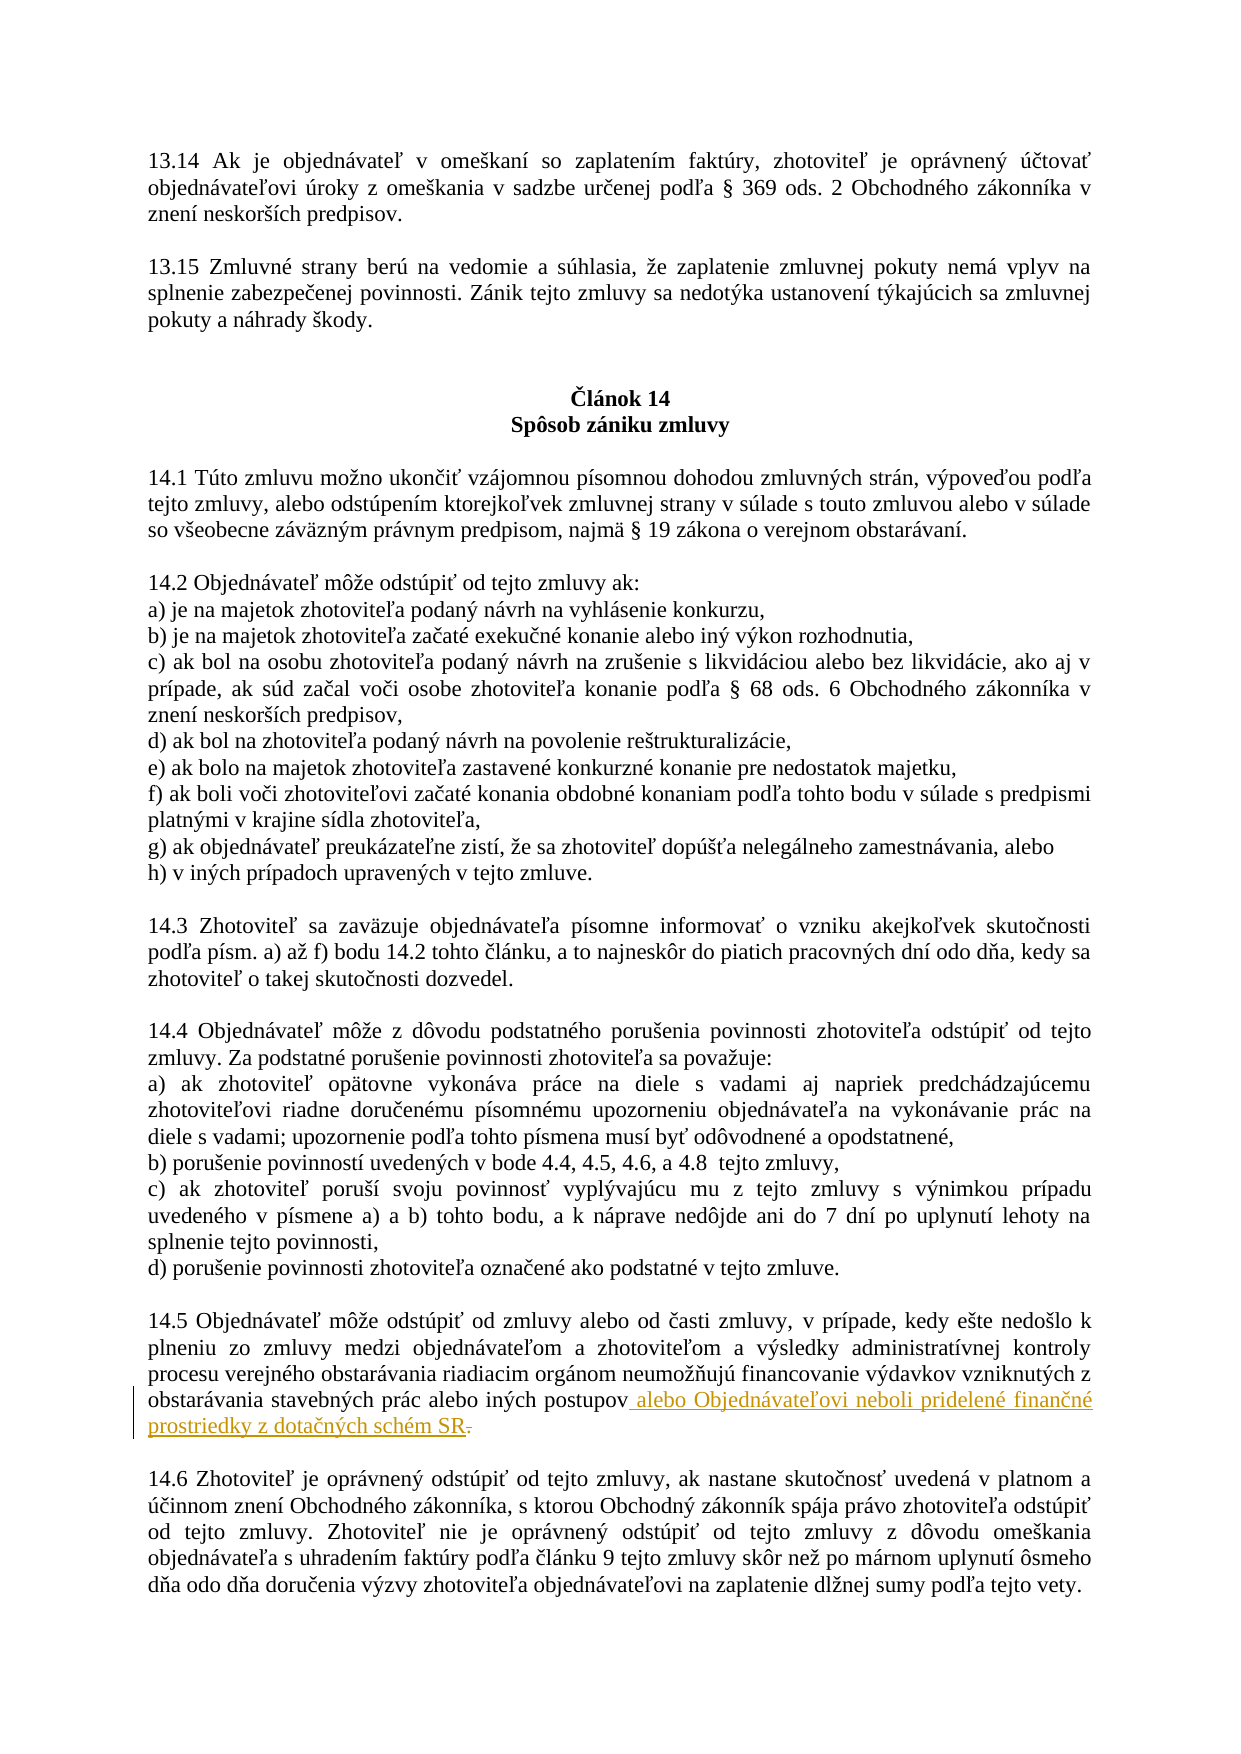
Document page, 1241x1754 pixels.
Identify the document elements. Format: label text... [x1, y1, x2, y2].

text e) ak bolo na majetok zhotoviteľa zastavené konkurzné konanie pre nedostatok majetku, [148, 754, 1093, 780]
text 14.4 Objednávateľ môže z dôvodu podstatného porušenia povinnosti zhotoviteľa odstúpiť od tejto zmluvy. Za podstatné porušenie povinnosti zhotoviteľa sa považuje: [148, 1017, 1093, 1070]
text f) ak boli voči zhotoviteľovi začaté konania obdobné konaniam podľa tohto bodu v súlade s predpismi platnými v krajine sídla zhotoviteľa, [148, 780, 1093, 833]
text 14.2 Objednávateľ môže odstúpiť od tejto zmluvy ak: [148, 569, 1093, 596]
text 13.14 Ak je objednávateľ v omeškaní so zaplatením faktúry, zhotoviteľ je oprávnený účtovať objednávateľovi úroky z omeškania v sadzbe určenej podľa § 369 ods. 2 Obchodného zákonníka v znení neskorších predpisov. [148, 148, 1093, 227]
text 13.15 Zmluvné strany berú na vedomie a súhlasia, že zaplatenie zmluvnej pokuty nemá vplyv na splnenie zabezpečenej povinnosti. Zánik tejto zmluvy sa nedotýka ustanovení týkajúcich sa zmluvnej pokuty a náhrady škody. [148, 253, 1093, 332]
text a) je na majetok zhotoviteľa podaný návrh na vyhlásenie konkurzu, [148, 596, 1093, 622]
text h) v iných prípadoch upravených v tejto zmluve. [148, 859, 1093, 886]
text d) ak bol na zhotoviteľa podaný návrh na povolenie reštrukturalizácie, [148, 727, 1093, 754]
text 14.5 Objednávateľ môže odstúpiť od zmluvy alebo od časti zmluvy, v prípade, kedy ešte nedošlo k plneniu zo zmluvy medzi objednávateľom a zhotoviteľom a výsledky administratívnej kontroly procesu verejného obstarávania riadiacim orgánom neumožňujú financovanie výdavkov vzniknutých z obstarávania stavebných prác alebo iných postupov [148, 1307, 1093, 1439]
text 14.1 Túto zmluvu možno ukončiť vzájomnou písomnou dohodou zmluvných strán, výpoveďou podľa tejto zmluvy, alebo odstúpením ktorejkoľvek zmluvnej strany v súlade s touto zmluvou alebo v súlade so všeobecne záväzným právnym predpisom, najmä § 19 zákona o verejnom obstarávaní. [148, 464, 1093, 543]
text a) ak zhotoviteľ opätovne vykonáva práce na diele s vadami aj napriek predchádzajúcemu zhotoviteľovi riadne doručenému písomnému upozorneniu objednávateľa na vykonávanie prác na diele s vadami; upozornenie podľa tohto písmena musí byť odôvodnené a opodstatnené, [148, 1070, 1093, 1149]
text d) porušenie povinnosti zhotoviteľa označené ako podstatné v tejto zmluve. [148, 1254, 1093, 1281]
text Článok 14 [148, 385, 1093, 411]
text b) porušenie povinností uvedených v bode 4.4, 4.5, 4.6, a 4.8 tejto zmluvy, [148, 1149, 1093, 1175]
text 14.6 Zhotoviteľ je oprávnený odstúpiť od tejto zmluvy, ak nastane skutočnosť uvedená v platnom a účinnom znení Obchodného zákonníka, s ktorou Obchodný zákonník spája právo zhotoviteľa odstúpiť od tejto zmluvy. Zhotoviteľ nie je oprávnený odstúpiť od tejto zmluvy z dôvodu omeškania objednávateľa s uhradením faktúry podľa článku 9 tejto zmluvy skôr než po márnom uplynutí ôsmeho dňa odo dňa doručenia výzvy zhotoviteľa objednávateľovi na zaplatenie dlžnej sumy podľa tejto vety. [148, 1465, 1093, 1597]
text c) ak bol na osobu zhotoviteľa podaný návrh na zrušenie s likvidáciou alebo bez likvidácie, ako aj v prípade, ak súd začal voči osobe zhotoviteľa konanie podľa § 68 ods. 6 Obchodného zákonníka v znení neskorších predpisov, [148, 648, 1093, 727]
text 14.3 Zhotoviteľ sa zaväzuje objednávateľa písomne informovať o vzniku akejkoľvek skutočnosti podľa písm. a) až f) bodu 14.2 tohto článku, a to najneskôr do piatich pracovných dní odo dňa, kedy sa zhotoviteľ o takej skutočnosti dozvedel. [148, 912, 1093, 991]
text Spôsob zániku zmluvy [148, 411, 1093, 437]
text b) je na majetok zhotoviteľa začaté exekučné konanie alebo iný výkon rozhodnutia, [148, 622, 1093, 648]
text c) ak zhotoviteľ poruší svoju povinnosť vyplývajúcu mu z tejto zmluvy s výnimkou prípadu uvedeného v písmene a) a b) tohto bodu, a k náprave nedôjde ani do 7 dní po uplynutí lehoty na splnenie tejto povinnosti, [148, 1175, 1093, 1254]
text g) ak objednávateľ preukázateľne zistí, že sa zhotoviteľ dopúšťa nelegálneho zamestnávania, alebo [148, 833, 1093, 859]
